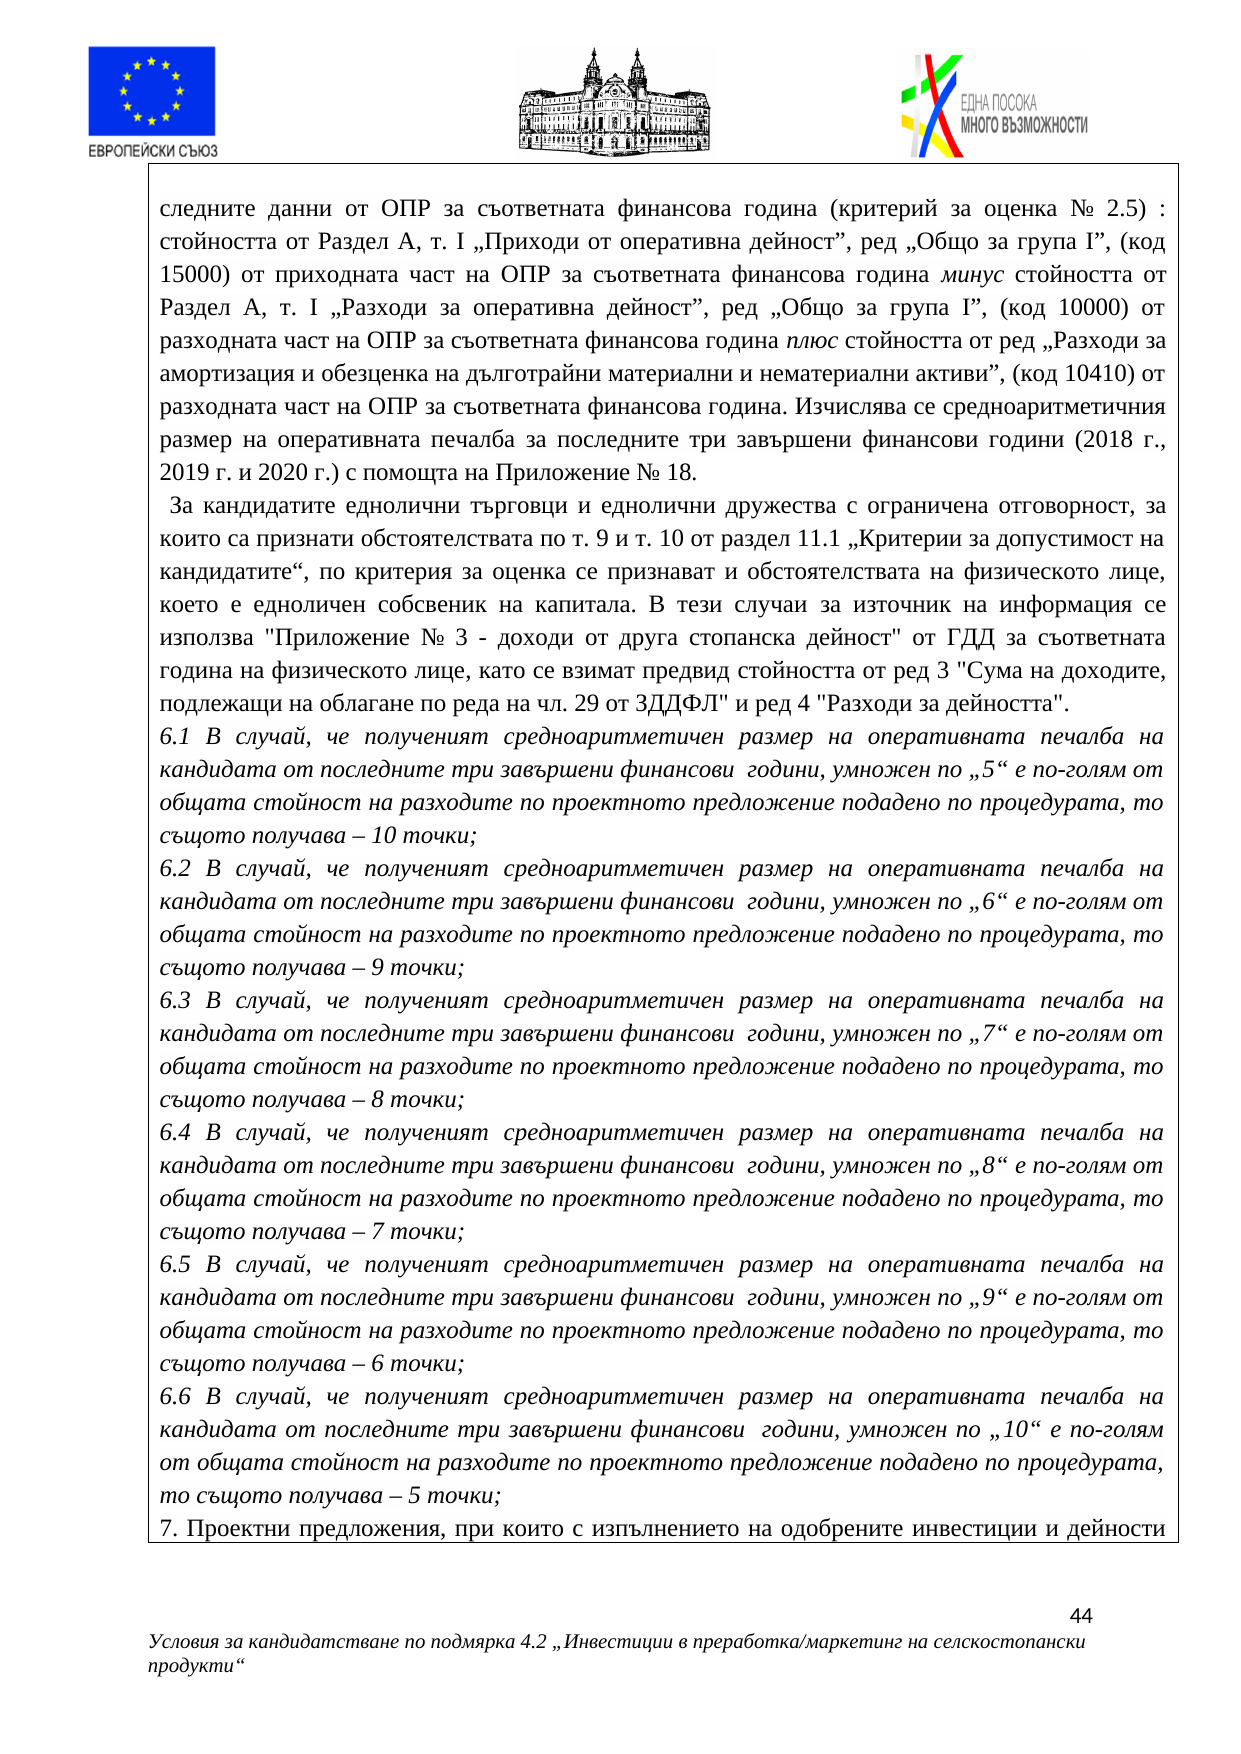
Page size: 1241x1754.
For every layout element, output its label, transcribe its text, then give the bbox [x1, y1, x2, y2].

picture [514, 44, 718, 160]
picture [88, 45, 219, 160]
picture [896, 50, 1090, 160]
